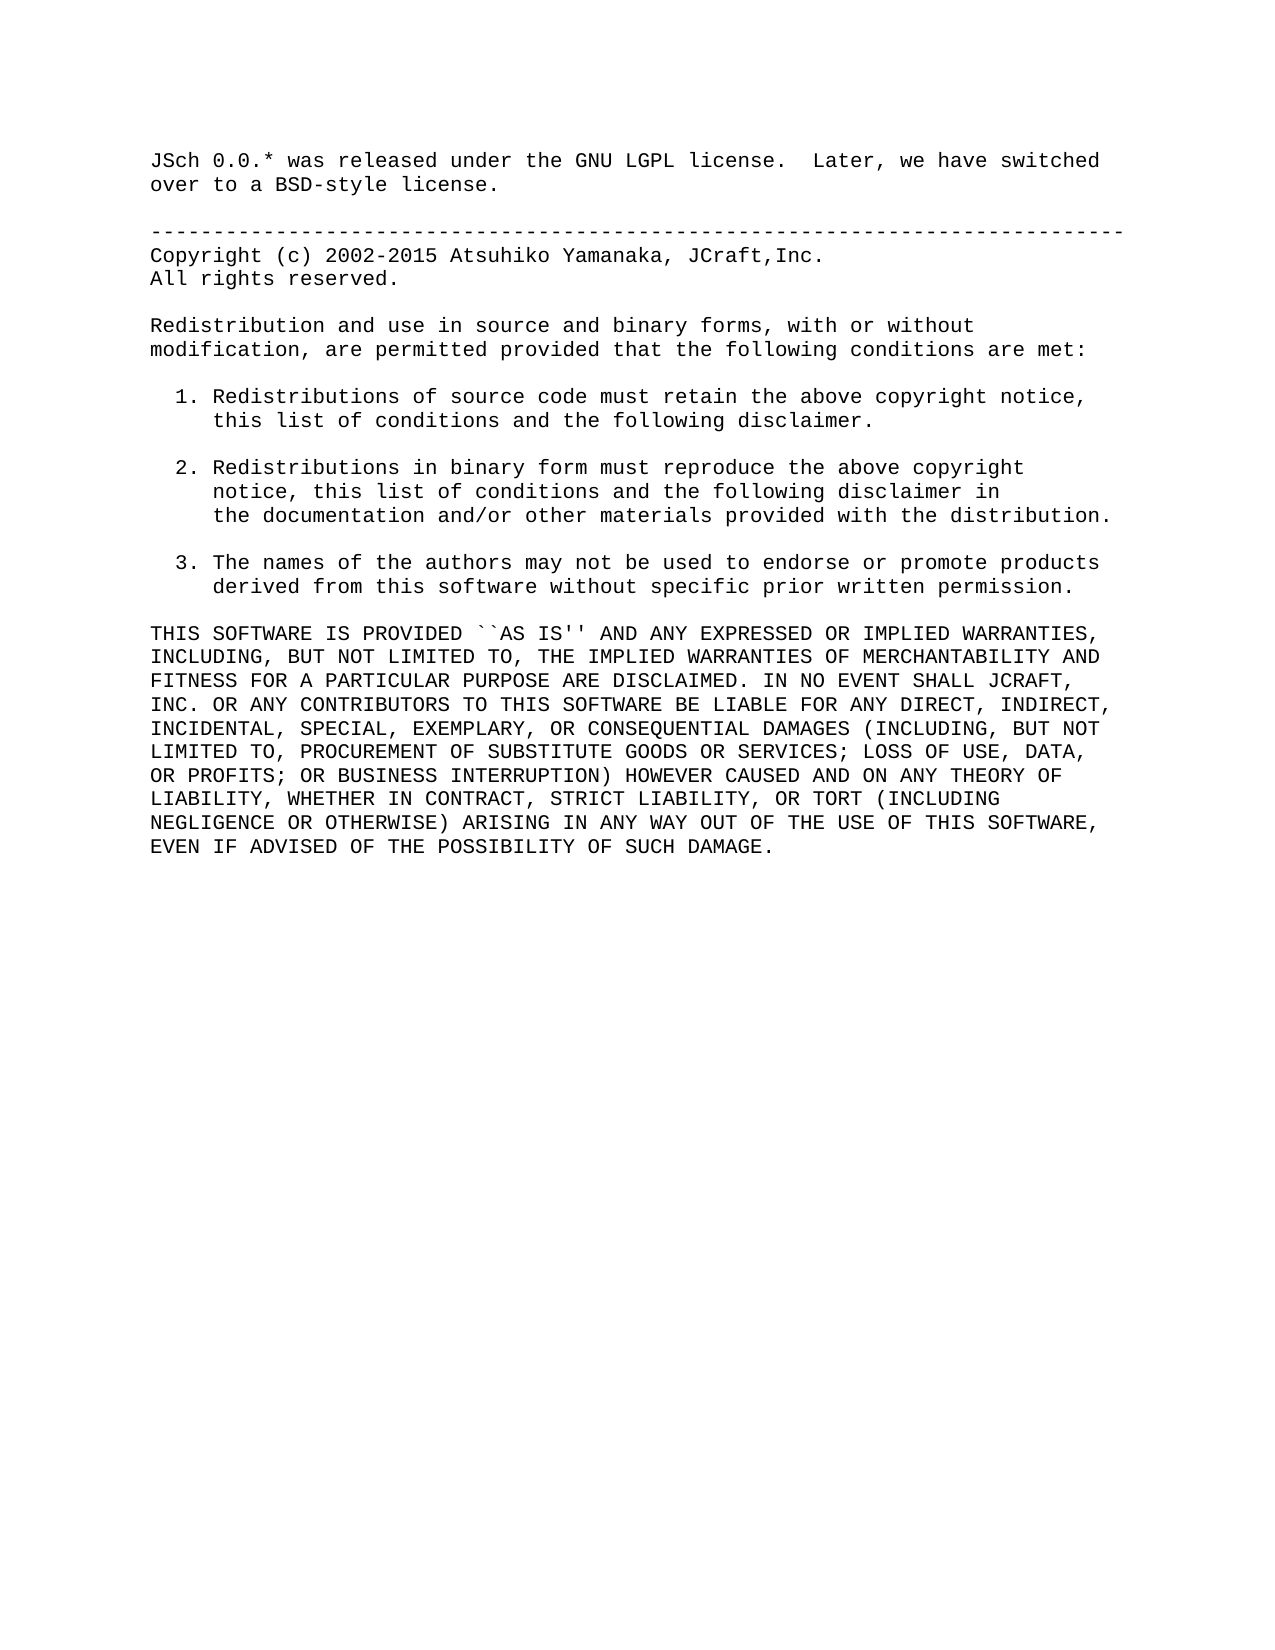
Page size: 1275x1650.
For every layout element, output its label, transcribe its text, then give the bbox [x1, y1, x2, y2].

text notice, this list of conditions and the following disclaimer in [150, 481, 1125, 505]
text OR PROFITS; OR BUSINESS INTERRUPTION) HOWEVER CAUSED AND ON ANY THEORY OF [150, 765, 1125, 788]
text THIS SOFTWARE IS PROVIDED ``AS IS'' AND ANY EXPRESSED OR IMPLIED WARRANTIES, [150, 623, 1125, 647]
text the documentation and/or other materials provided with the distribution. [150, 505, 1125, 528]
text LIMITED TO, PROCUREMENT OF SUBSTITUTE GOODS OR SERVICES; LOSS OF USE, DATA, [150, 741, 1125, 765]
text INCIDENTAL, SPECIAL, EXEMPLARY, OR CONSEQUENTIAL DAMAGES (INCLUDING, BUT NOT [150, 717, 1125, 741]
text JSch 0.0.* was released under the GNU LGPL license. Later, we have switched [150, 150, 1125, 174]
text Copyright (c) 2002-2015 Atsuhiko Yamanaka, JCraft,Inc. [150, 244, 1125, 268]
text derived from this software without specific prior written permission. [150, 576, 1125, 599]
text FITNESS FOR A PARTICULAR PURPOSE ARE DISCLAIMED. IN NO EVENT SHALL JCRAFT, [150, 670, 1125, 694]
text over to a BSD-style license. [150, 174, 1125, 197]
text ------------------------------------------------------------------------------ [150, 221, 1125, 244]
text this list of conditions and the following disclaimer. [150, 410, 1125, 434]
text Redistribution and use in source and binary forms, with or without [150, 316, 1125, 339]
text modification, are permitted provided that the following conditions are met: [150, 339, 1125, 363]
text NEGLIGENCE OR OTHERWISE) ARISING IN ANY WAY OUT OF THE USE OF THIS SOFTWARE, [150, 812, 1125, 836]
text 2. Redistributions in binary form must reproduce the above copyright [150, 457, 1125, 481]
text LIABILITY, WHETHER IN CONTRACT, STRICT LIABILITY, OR TORT (INCLUDING [150, 788, 1125, 812]
text All rights reserved. [150, 268, 1125, 292]
text 3. The names of the authors may not be used to endorse or promote products [150, 552, 1125, 576]
text 1. Redistributions of source code must retain the above copyright notice, [150, 386, 1125, 410]
text INC. OR ANY CONTRIBUTORS TO THIS SOFTWARE BE LIABLE FOR ANY DIRECT, INDIRECT, [150, 694, 1125, 717]
text EVEN IF ADVISED OF THE POSSIBILITY OF SUCH DAMAGE. [150, 836, 1125, 859]
text INCLUDING, BUT NOT LIMITED TO, THE IMPLIED WARRANTIES OF MERCHANTABILITY AND [150, 647, 1125, 670]
